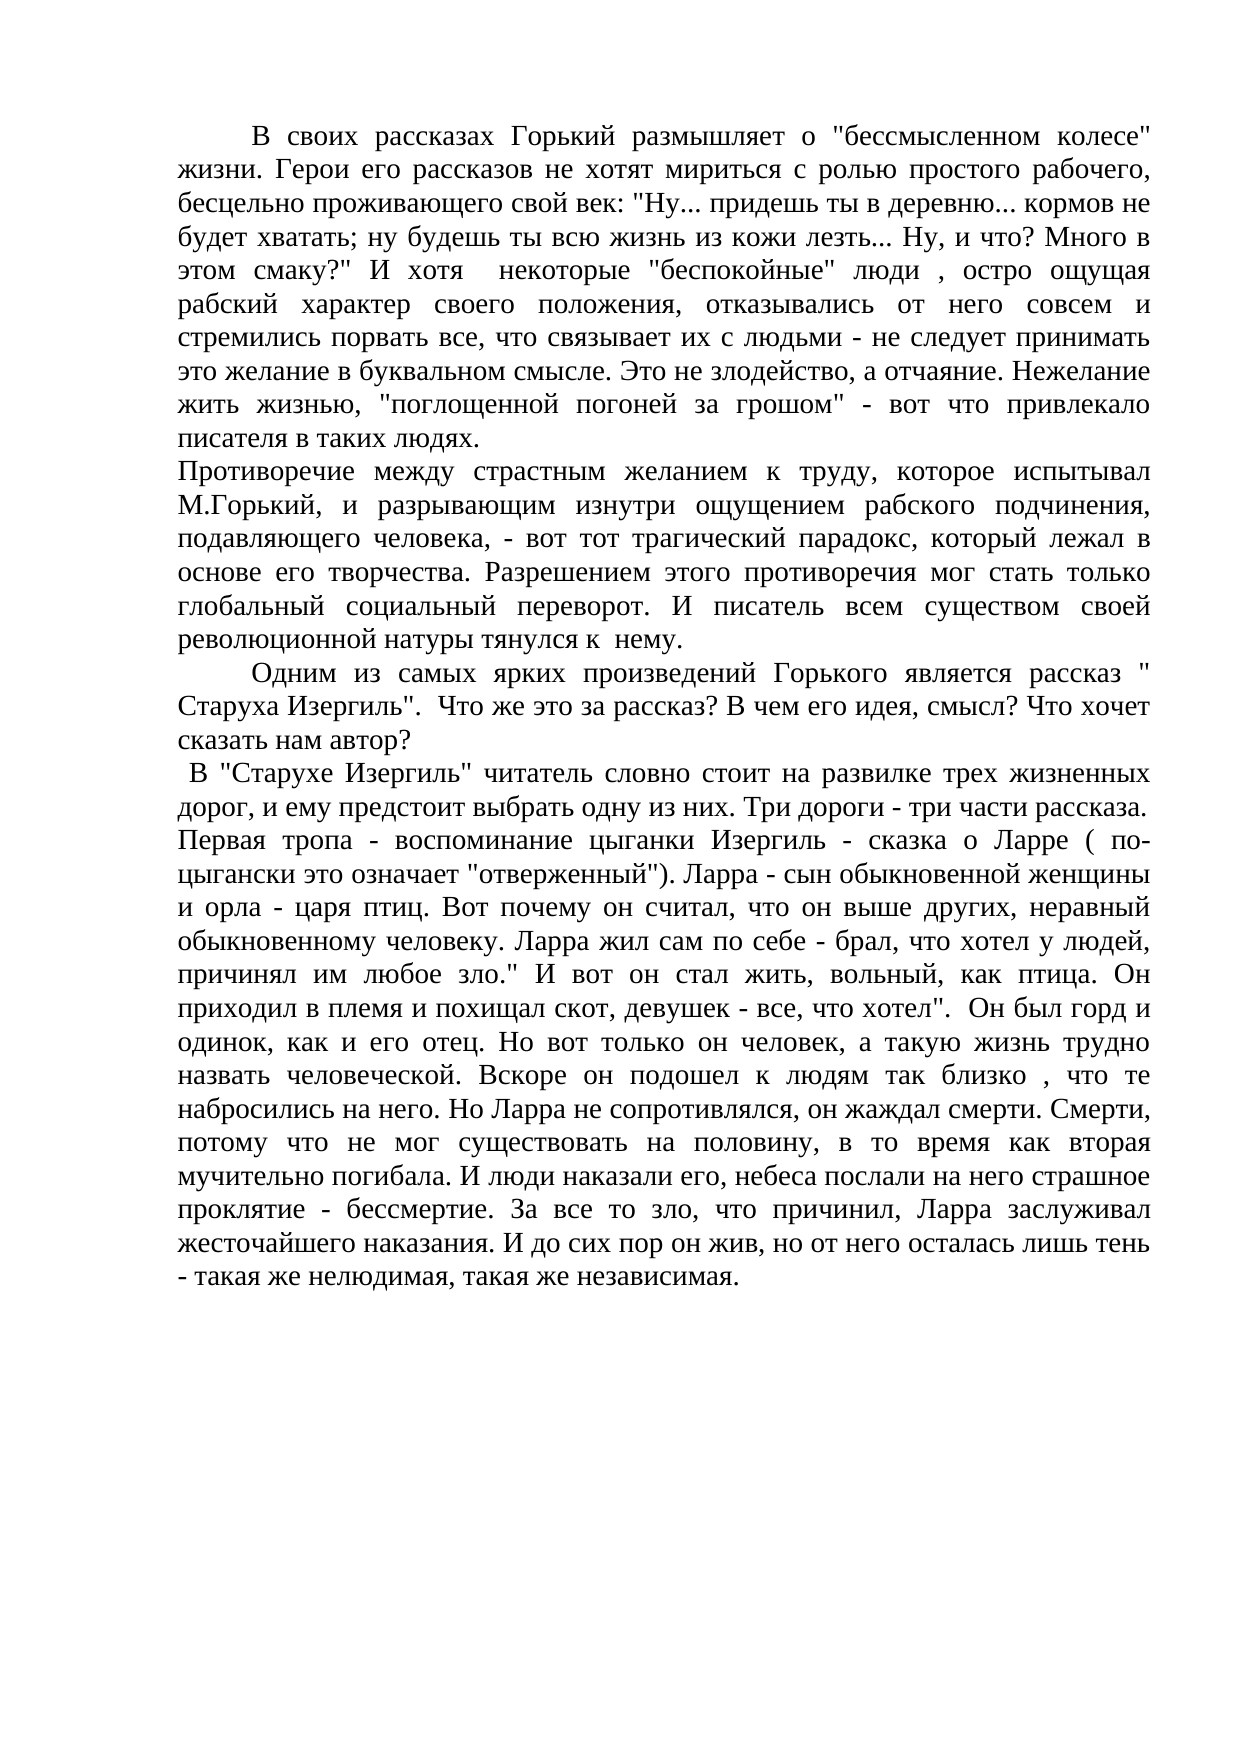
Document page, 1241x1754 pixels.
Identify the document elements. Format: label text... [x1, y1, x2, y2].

text В "Старухе Изергиль" читатель словно стоит на развилке трех жизненных дорог, и ему предстоит выбрать одну из них. Три дороги - три части рассказа. [177, 755, 1152, 822]
text В своих рассказах Горький размышляет о "бессмысленном колесе" жизни. Герои его рассказов не хотят мириться с ролью простого рабочего, бесцельно проживающего свой век: "Ну... придешь ты в деревню... кормов не будет хватать; ну будешь ты всю жизнь из кожи лезть... Ну, и что? Много в этом смаку?" И хотя некоторые "беспокойные" люди , остро ощущая рабский характер своего положения, отказывались от него совсем и стремились порвать все, что связывает их с людьми - не следует принимать это желание в буквальном смысле. Это не злодейство, а отчаяние. Нежелание жить жизнью, "поглощенной погоней за грошом" - вот что привлекало писателя в таких людях. [177, 118, 1152, 453]
text Одним из самых ярких произведений Горького является рассказ " Старуха Изергиль". Что же это за рассказ? В чем его идея, смысл? Что хочет сказать нам автор? [177, 655, 1152, 755]
text Противоречие между страстным желанием к труду, которое испытывал М.Горький, и разрывающим изнутри ощущением рабского подчинения, подавляющего человека, - вот тот трагический парадокс, который лежал в основе его творчества. Разрешением этого противоречия мог стать только глобальный социальный переворот. И писатель всем существом своей революционной натуры тянулся к нему. [177, 453, 1152, 655]
text Первая тропа - воспоминание цыганки Изергиль - сказка о Ларре ( по-цыгански это означает "отверженный"). Ларра - сын обыкновенной женщины и орла - царя птиц. Вот почему он считал, что он выше других, неравный обыкновенному человеку. Ларра жил сам по себе - брал, что хотел у людей, причинял им любое зло." И вот он стал жить, вольный, как птица. Он приходил в племя и похищал скот, девушек - все, что хотел". Он был горд и одинок, как и его отец. Но вот только он человек, а такую жизнь трудно назвать человеческой. Вскоре он подошел к людям так близко , что те набросились на него. Но Ларра не сопротивлялся, он жаждал смерти. Смерти, потому что не мог существовать на половину, в то время как вторая мучительно погибала. И люди наказали его, небеса послали на него страшное проклятие - бессмертие. За все то зло, что причинил, Ларра заслуживал жесточайшего наказания. И до сих пор он жив, но от него осталась лишь тень - такая же нелюдимая, такая же независимая. [177, 822, 1152, 1292]
